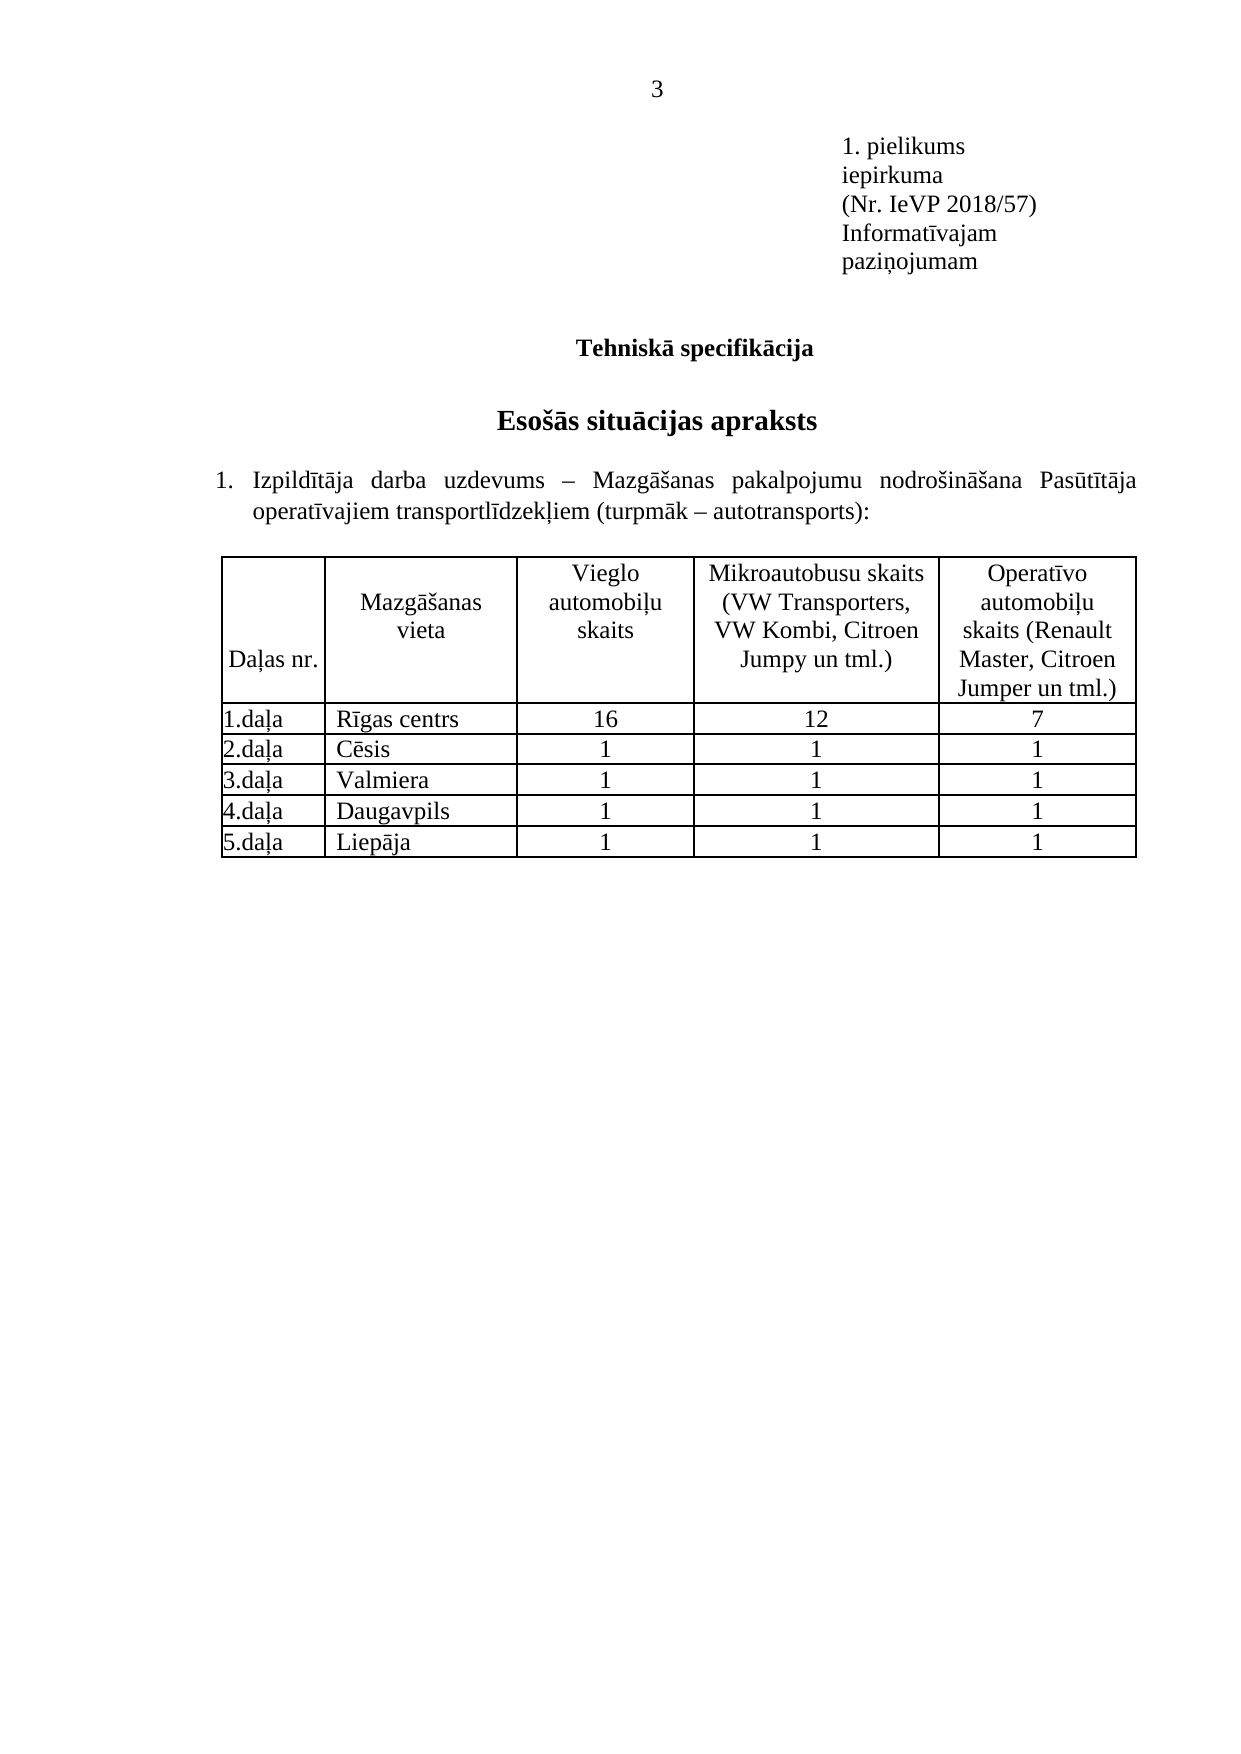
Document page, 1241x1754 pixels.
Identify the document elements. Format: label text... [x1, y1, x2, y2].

table_cell Daugavpils [326, 796, 516, 825]
text Esošās situācijas apraksts [177, 403, 1137, 436]
table_cell 1 [940, 796, 1135, 825]
list Izpildītāja darba uzdevums – Mazgāšanas pakalpojumu nodrošināšana Pasūtītāja operatīvajiem transportlīdzekļiem (turpmāk – autotransports): [215, 465, 1137, 525]
table_cell 7 [940, 704, 1135, 732]
table_cell 1 [695, 796, 938, 825]
table_cell 1 [518, 827, 693, 856]
text 1. pielikums [842, 131, 1137, 160]
table_header Operatīvo automobiļu skaits (Renault Master, Citroen Jumper un tml.) [940, 558, 1135, 702]
table_cell Liepāja [326, 827, 516, 856]
table_header Daļas nr. [223, 558, 324, 702]
table_cell 2.daļa [223, 735, 324, 763]
table_cell 12 [695, 704, 938, 732]
table_cell 1 [940, 735, 1135, 763]
table_cell 1 [518, 765, 693, 794]
table_header Mazgāšanas vieta [326, 558, 516, 702]
table_header Mikroautobusu skaits (VW Transporters, VW Kombi, Citroen Jumpy un tml.) [695, 558, 938, 702]
table_cell 3.daļa [223, 765, 324, 794]
table_header Vieglo automobiļu skaits [518, 558, 693, 702]
text Informatīvajam paziņojumam [842, 218, 1137, 275]
table_cell 1 [940, 827, 1135, 856]
table_cell 1 [518, 735, 693, 763]
table_cell 1 [695, 765, 938, 794]
table_cell Rīgas centrs [326, 704, 516, 732]
text Tehniskā specifikācija [177, 333, 1137, 361]
table_cell 1 [518, 796, 693, 825]
table_cell 4.daļa [223, 796, 324, 825]
table_cell 16 [518, 704, 693, 732]
text iepirkuma (Nr. IeVP 2018/57) [842, 160, 1137, 218]
table_cell Valmiera [326, 765, 516, 794]
table_cell 1 [695, 735, 938, 763]
table_cell 5.daļa [223, 827, 324, 856]
table_cell 1 [695, 827, 938, 856]
table_cell Cēsis [326, 735, 516, 763]
table_cell 1.daļa [223, 704, 324, 732]
table_cell 1 [940, 765, 1135, 794]
